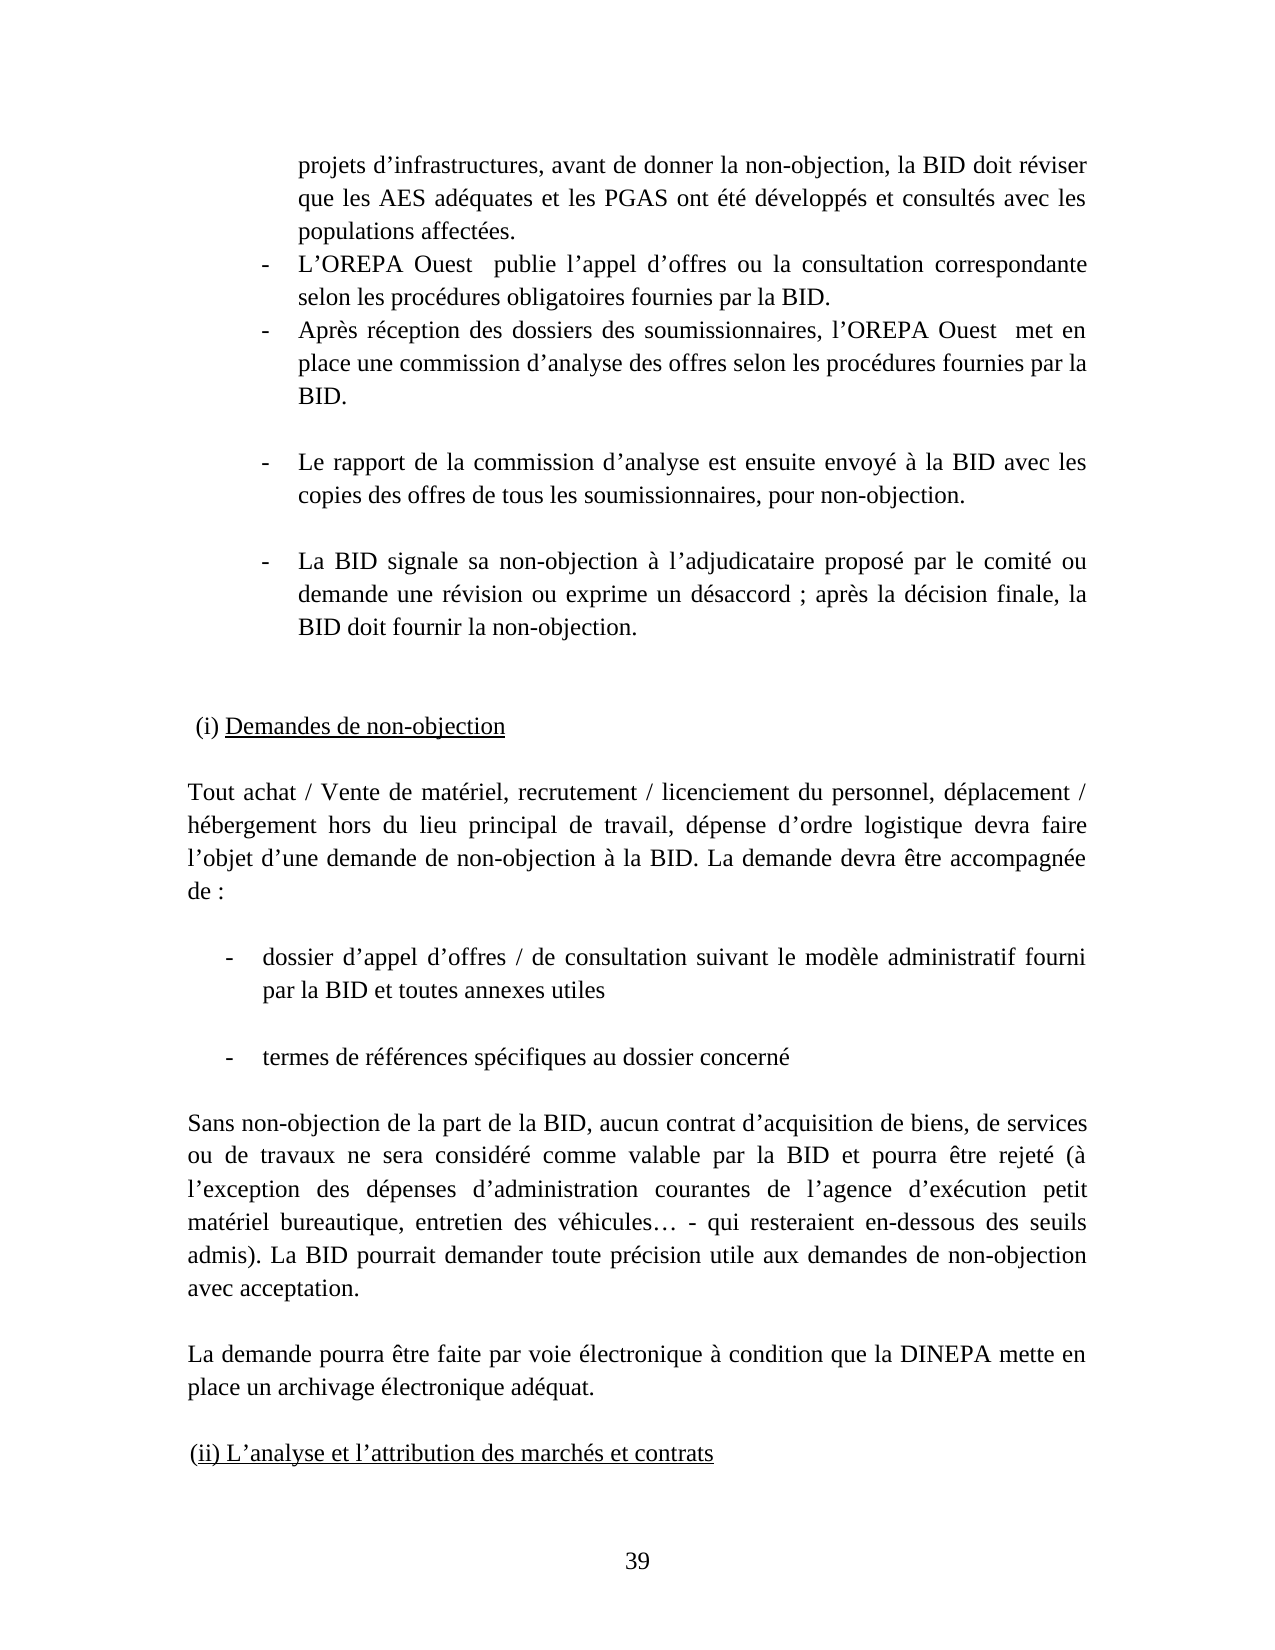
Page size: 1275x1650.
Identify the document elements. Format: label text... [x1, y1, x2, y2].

list dossier d’appel d’offres / de consultation suivant le modèle administratif fourni par la BID et toutes annexes utiles [225, 942, 1087, 1004]
text Sans non-objection de la part de la BID, aucun contrat d’acquisition de biens, de services ou de travaux ne sera considéré comme valable par la BID et pourra être rejeté (à l’exception des dépenses d’administration courantes de l’agence d’exécution petit matériel bureautique, entretien des véhicules… - qui resteraient en-dessous des seuils admis). La BID pourrait demander toute précision utile aux demandes de non-objection avec acceptation. [187, 1108, 1087, 1301]
text Tout achat / Vente de matériel, recrutement / licenciement du personnel, déplacement / hébergement hors du lieu principal de travail, dépense d’ordre logistique devra faire l’objet d’une demande de non-objection à la BID. La demande devra être accompagnée de : [187, 777, 1087, 905]
list termes de références spécifiques au dossier concerné [225, 1042, 1087, 1070]
list Demandes de non-objection [195, 711, 1087, 740]
list La BID signale sa non-objection à l’adjudicataire proposé par le comité ou demande une révision ou exprime un désaccord ; après la décision finale, la BID doit fournir la non-objection. [261, 546, 1087, 641]
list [261, 150, 1087, 245]
list Après réception des dossiers des soumissionnaires, l’OREPA Ouest met en place une commission d’analyse des offres selon les procédures fournies par la BID. [261, 315, 1087, 410]
list L’OREPA Ouest publie l’appel d’offres ou la consultation correspondante selon les procédures obligatoires fournies par la BID. [261, 249, 1087, 311]
list Le rapport de la commission d’analyse est ensuite envoyé à la BID avec les copies des offres de tous les soumissionnaires, pour non-objection. [261, 447, 1087, 509]
text La demande pourra être faite par voie électronique à condition que la DINEPA mette en place un archivage électronique adéquat. [187, 1339, 1087, 1401]
text (ii) L’analyse et l’attribution des marchés et contrats [189, 1438, 1087, 1467]
